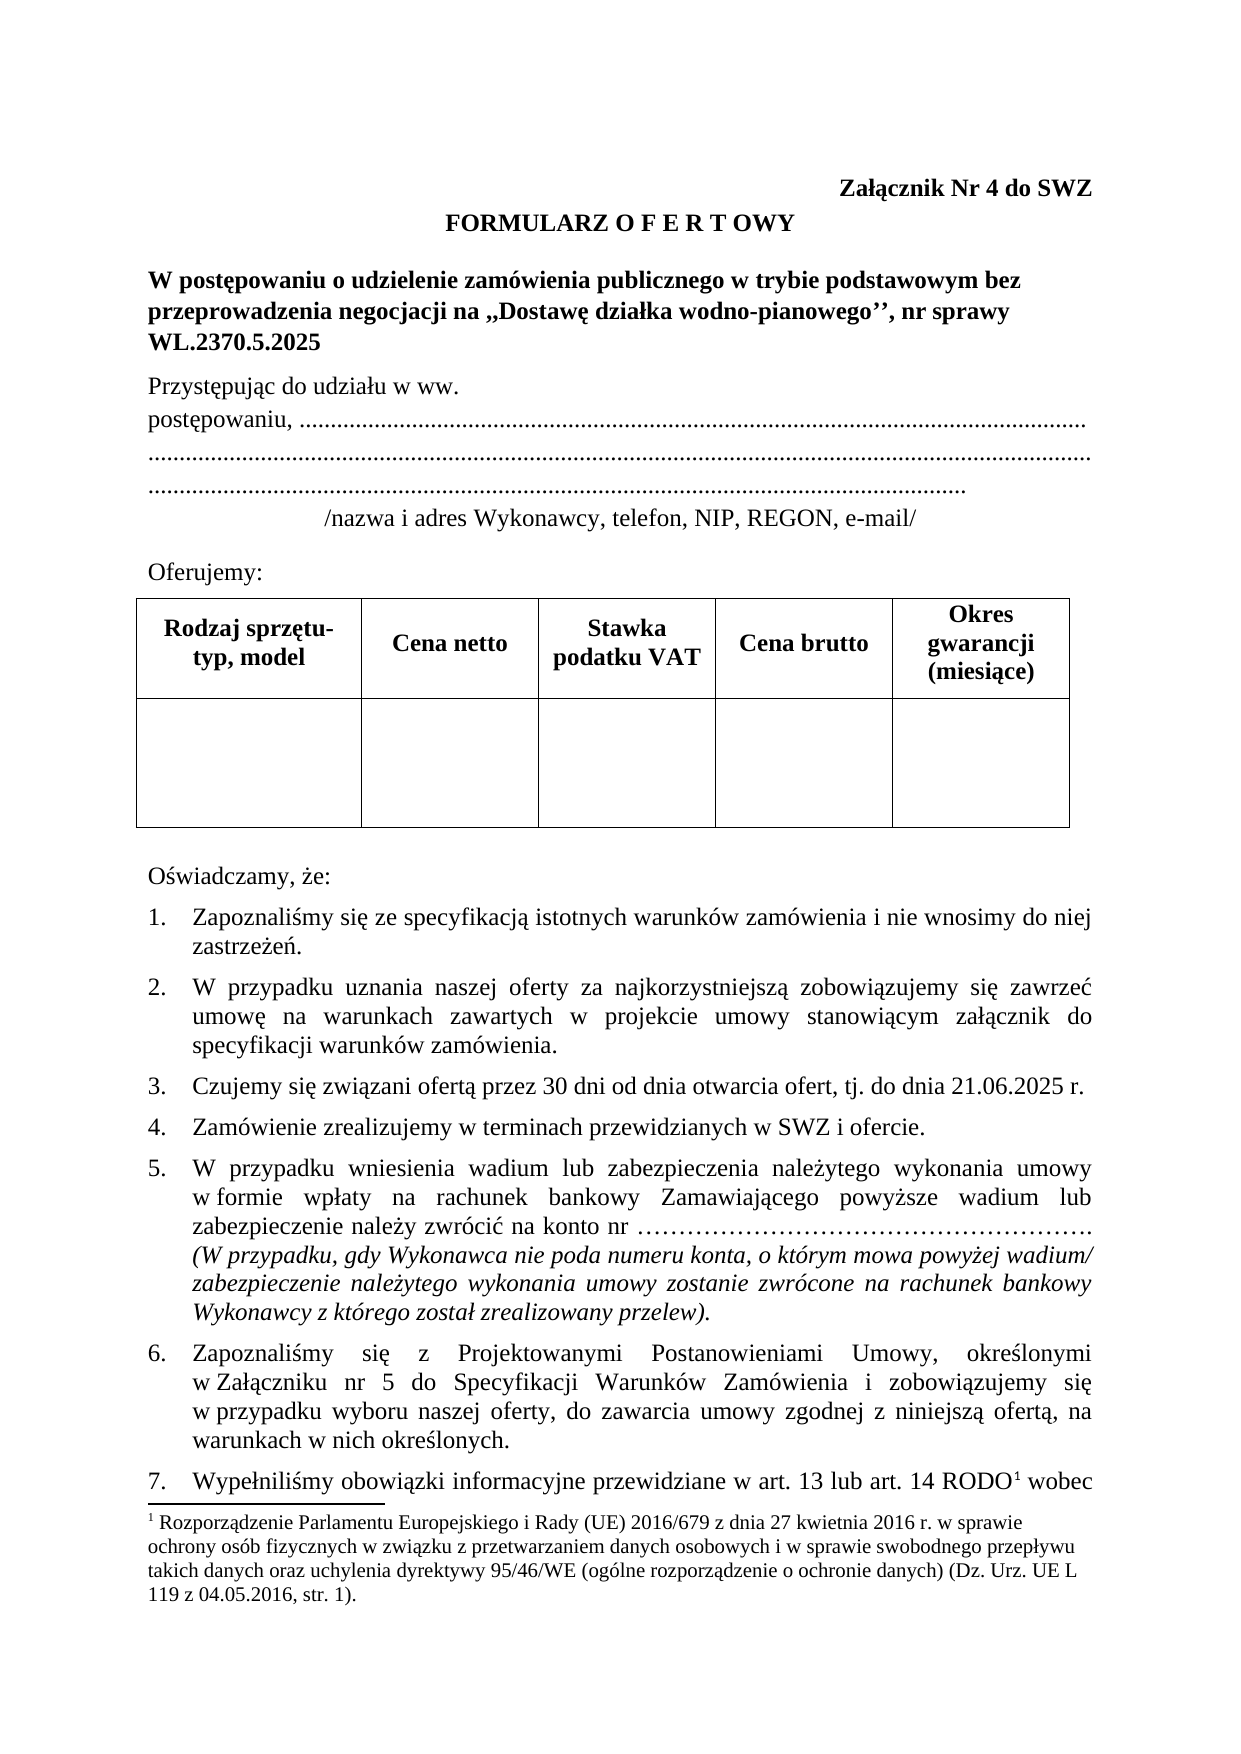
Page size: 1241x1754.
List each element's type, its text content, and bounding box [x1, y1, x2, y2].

text Przystępując do udziału w ww. postępowaniu, ........................................................................................................................................................................................................................................................................................................................................................................................................................ [148, 371, 1093, 498]
table_cell [539, 699, 715, 827]
text W postępowaniu o udzielenie zamówienia publicznego w trybie podstawowym bez przeprowadzenia negocjacji na ,,Dostawę działka wodno-pianowego’’, nr sprawy WL.2370.5.2025 [148, 265, 1093, 356]
table_cell [716, 699, 892, 827]
table_header Okres gwarancji (miesiące) [893, 599, 1069, 698]
text Oferujemy: [148, 557, 1093, 585]
text FORMULARZ O F E R T OWY [148, 208, 1093, 236]
table_header Cena netto [362, 599, 538, 698]
list W przypadku uznania naszej oferty za najkorzystniejszą zobowiązujemy się zawrzeć umowę na warunkach zawartych w projekcie umowy stanowiącym załącznik do specyfikacji warunków zamówienia. [148, 972, 1093, 1058]
table_header Cena brutto [716, 599, 892, 698]
list W przypadku wniesienia wadium lub zabezpieczenia należytego wykonania umowy w formie wpłaty na rachunek bankowy Zamawiającego powyższe wadium lub zabezpieczenie należy zwrócić na konto nr ………………………………………………. (W przypadku, gdy Wykonawca nie poda numeru konta, o którym mowa powyżej wadium/ zabezpieczenie należytego wykonania umowy zostanie zwrócone na rachunek bankowy Wykonawcy z którego został zrealizowany przelew). [148, 1153, 1093, 1326]
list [148, 1466, 1093, 1495]
table_header Rodzaj sprzętu- typ, model [137, 599, 361, 698]
list Zapoznaliśmy się z Projektowanymi Postanowieniami Umowy, określonymi w Załączniku nr 5 do Specyfikacji Warunków Zamówienia i zobowiązujemy się w przypadku wyboru naszej oferty, do zawarcia umowy zgodnej z niniejszą ofertą, na warunkach w nich określonych. [148, 1338, 1093, 1453]
table_cell [893, 699, 1069, 827]
text Załącznik Nr 4 do SWZ [723, 173, 1093, 201]
list Zapoznaliśmy się ze specyfikacją istotnych warunków zamówienia i nie wnosimy do niej zastrzeżeń. [148, 902, 1093, 960]
list Zamówienie zrealizujemy w terminach przewidzianych w SWZ i ofercie. [148, 1112, 1093, 1141]
list Czujemy się związani ofertą przez 30 dni od dnia otwarcia ofert, tj. do dnia 21.06.2025 r. [148, 1071, 1093, 1100]
text /nazwa i adres Wykonawcy, telefon, NIP, REGON, e-mail/ [148, 503, 1093, 532]
table_cell [137, 699, 361, 827]
table_cell [362, 699, 538, 827]
table_header Stawka podatku VAT [539, 599, 715, 698]
text Oświadczamy, że: [148, 861, 1093, 890]
